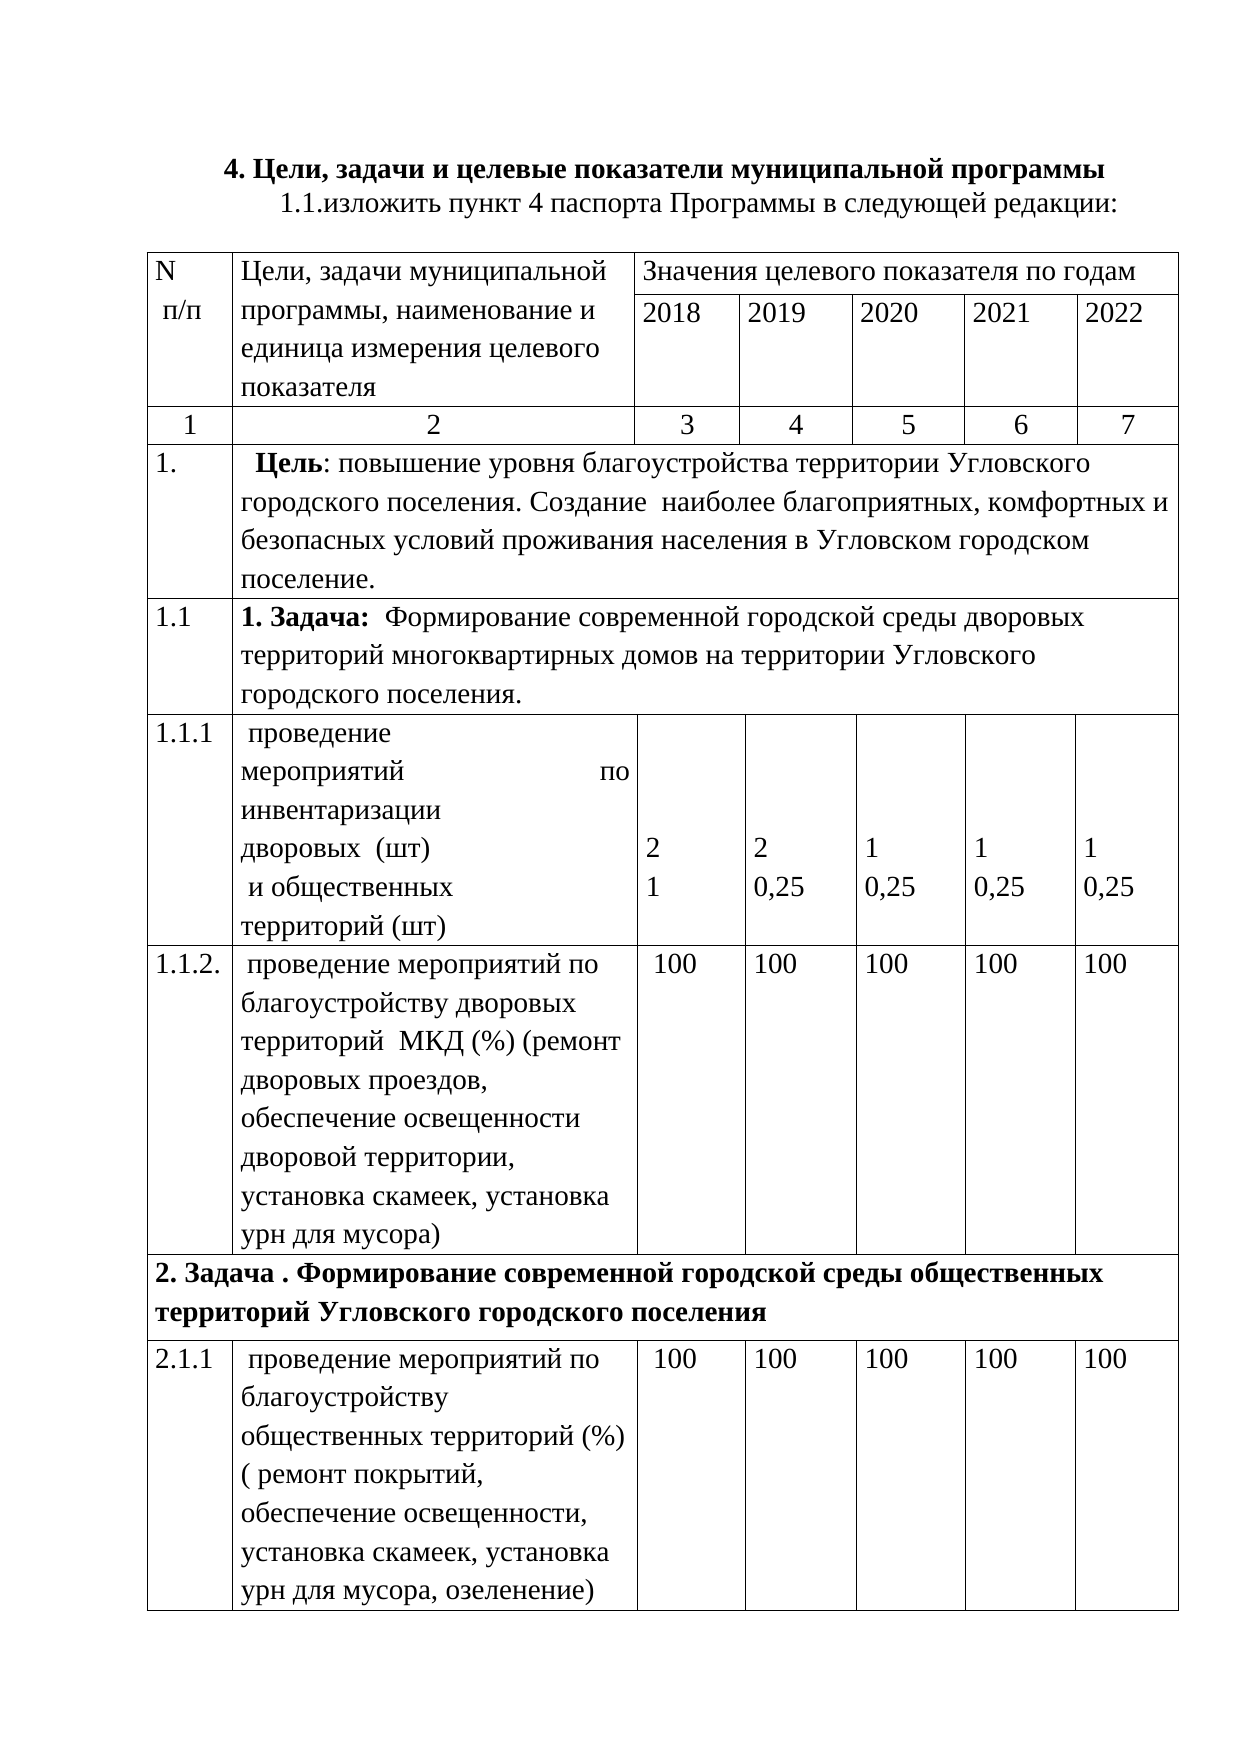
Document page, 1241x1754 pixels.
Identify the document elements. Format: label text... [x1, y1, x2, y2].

table_cell 7 [1078, 407, 1178, 444]
table_header Цели, задачи муниципальной программы, наименование и единица измерения целевого показателя [233, 253, 634, 406]
table_header Значения целевого показателя по годам [635, 253, 1178, 294]
table_cell 100 [638, 1341, 745, 1610]
table_cell 100 [857, 1341, 965, 1610]
table_cell 100 [966, 1341, 1075, 1610]
table_cell 1. Задача: Формирование современной городской среды дворовых территорий многоквартирных домов на территории Угловского городского поселения. [233, 599, 1178, 714]
table_cell 2020 [853, 295, 964, 406]
table_cell 1.1 [148, 599, 232, 714]
table_cell проведение мероприятий по благоустройству дворовых территорий МКД (%) (ремонт дворовых проездов, обеспечение освещенности дворовой территории, установка скамеек, установка урн для мусора) [233, 946, 637, 1254]
table_cell 2.1.1 [148, 1341, 232, 1610]
table_cell 2. Задача . Формирование современной городской среды общественных территорий Угловского городского поселения [148, 1255, 1178, 1340]
table_cell 1 [148, 407, 232, 444]
table_cell 100 [746, 1341, 856, 1610]
table_header N п/п [148, 253, 232, 406]
table_cell 4 [740, 407, 852, 444]
table_cell 2018 [635, 295, 739, 406]
table_cell 100 [1076, 946, 1178, 1254]
table_cell 100 [638, 946, 745, 1254]
table_cell 100 [857, 946, 965, 1254]
table_cell проведение мероприятий по инвентаризации дворовых (шт) и общественных территорий (шт) [233, 715, 637, 945]
table_cell 6 [965, 407, 1077, 444]
table_cell 100 [966, 946, 1075, 1254]
table_cell 3 [635, 407, 739, 444]
table_cell 2021 [965, 295, 1077, 406]
table_cell 100 [746, 946, 856, 1254]
table_cell проведение мероприятий по благоустройству общественных территорий (%) ( ремонт покрытий, обеспечение освещенности, установка скамеек, установка урн для мусора, озеленение) [233, 1341, 637, 1610]
table_cell 100 [1076, 1341, 1178, 1610]
table_cell 1 0,25 [857, 715, 965, 945]
table_cell 2019 [740, 295, 852, 406]
table_cell 1. [148, 445, 232, 598]
table_cell 2 1 [638, 715, 745, 945]
table_cell 1.1.1 [148, 715, 232, 945]
table_cell Цель: повышение уровня благоустройства территории Угловского городского поселения. Создание наиболее благоприятных, комфортных и безопасных условий проживания населения в Угловском городском поселение. [233, 445, 1178, 598]
table_cell 5 [853, 407, 964, 444]
table_cell 2 [233, 407, 634, 444]
table_cell 1 0,25 [966, 715, 1075, 945]
table_cell 1 0,25 [1076, 715, 1178, 945]
list 1.1.изложить пункт 4 паспорта Программы в следующей редакции: [177, 185, 1152, 219]
table_cell 2 0,25 [746, 715, 856, 945]
table_cell 1.1.2. [148, 946, 232, 1254]
table_cell 2022 [1078, 295, 1178, 406]
text 4. Цели, задачи и целевые показатели муниципальной программы [177, 152, 1152, 185]
